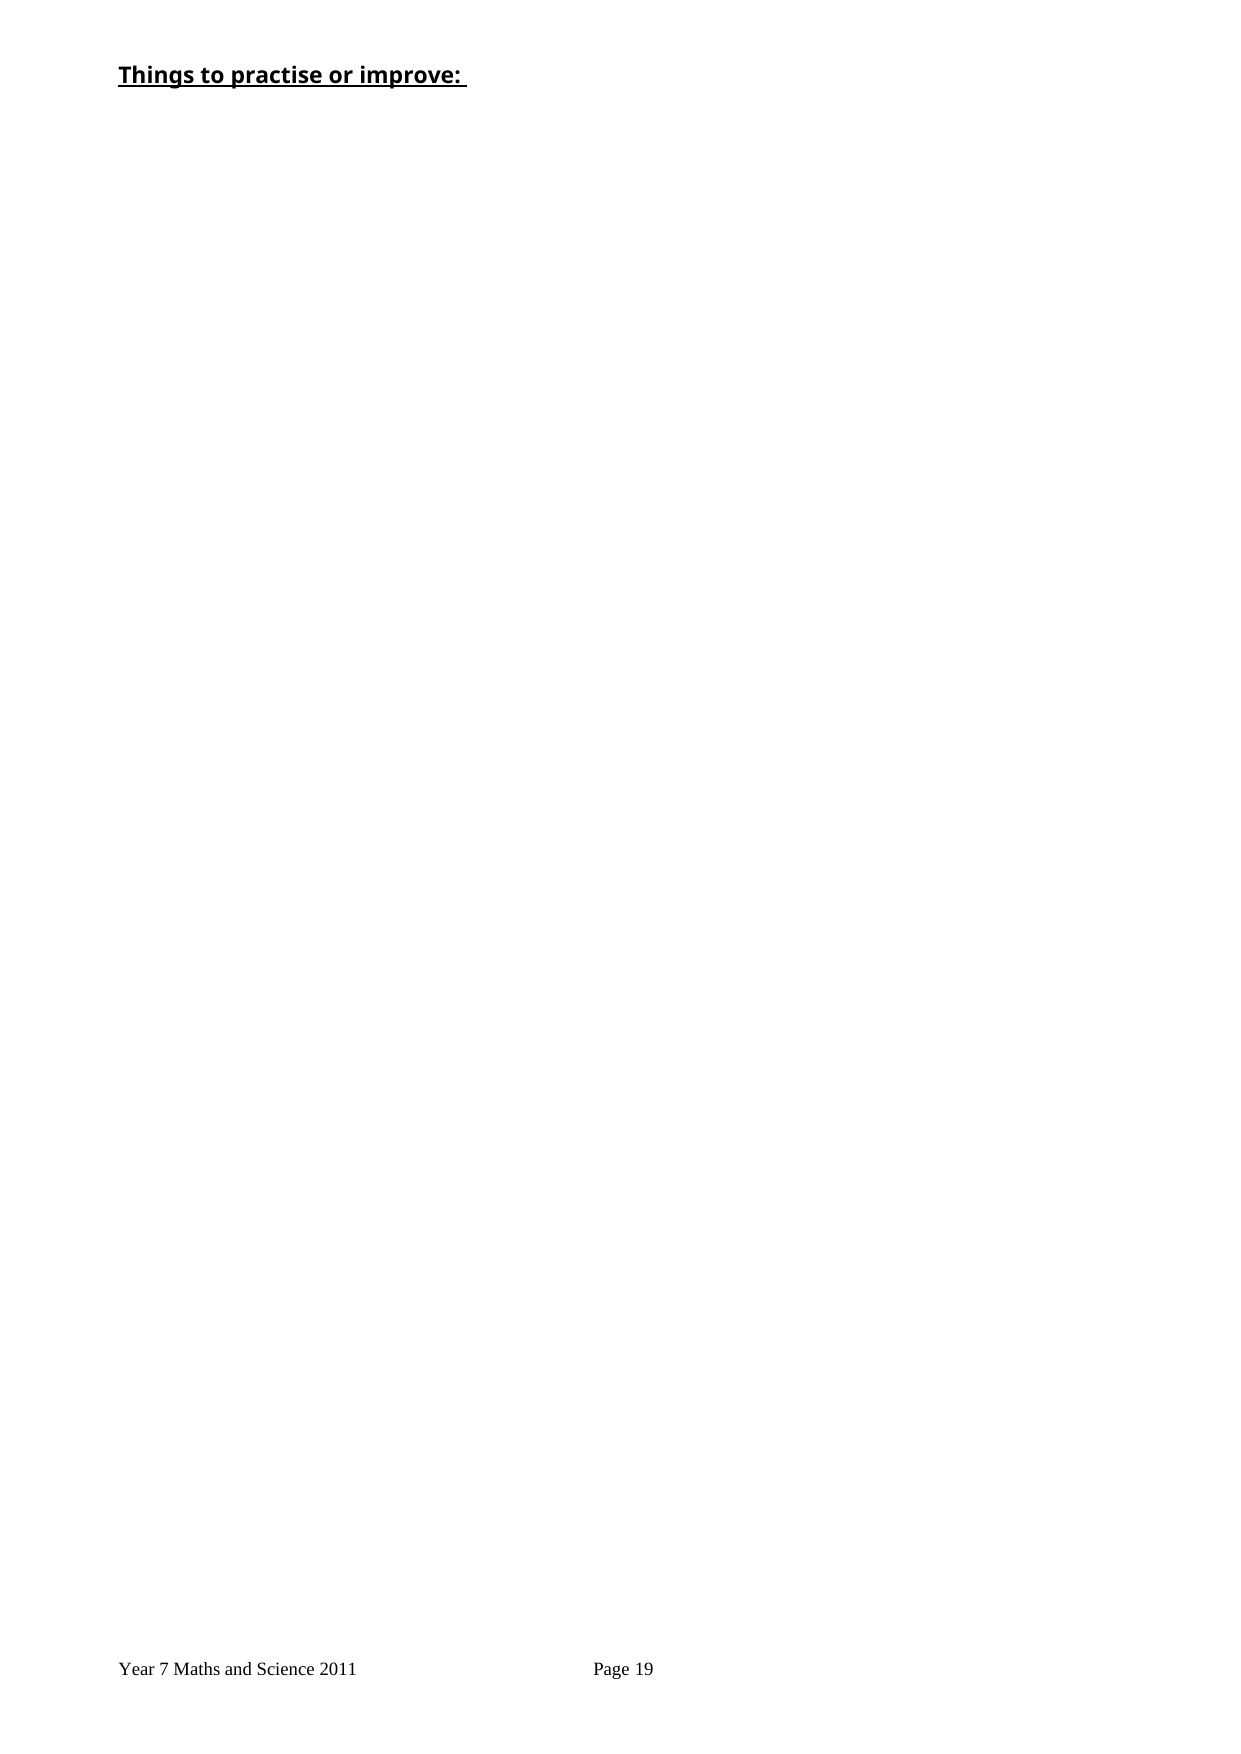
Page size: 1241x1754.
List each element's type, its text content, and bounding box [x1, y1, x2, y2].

text Things to practise or improve: [118, 59, 1122, 90]
